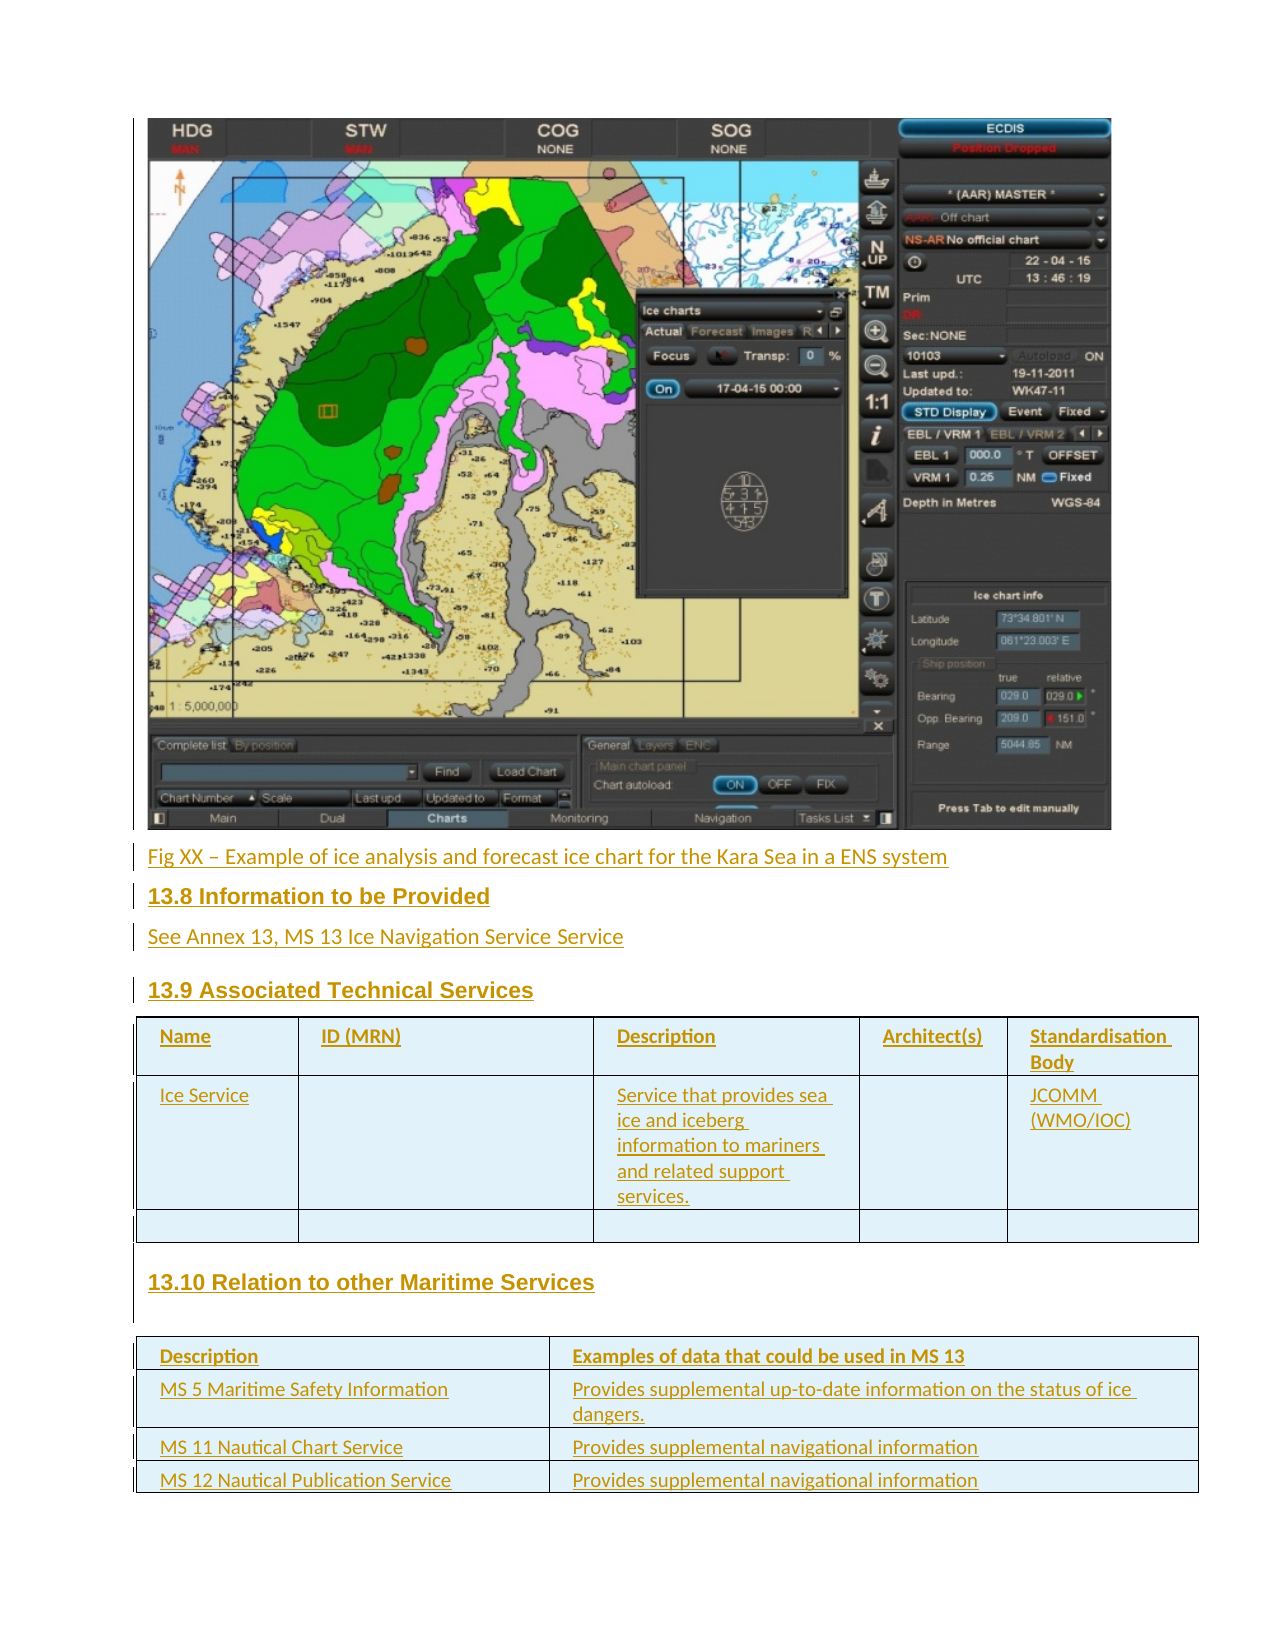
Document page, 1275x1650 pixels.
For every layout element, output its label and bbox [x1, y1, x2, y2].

picture [147, 118, 1112, 830]
